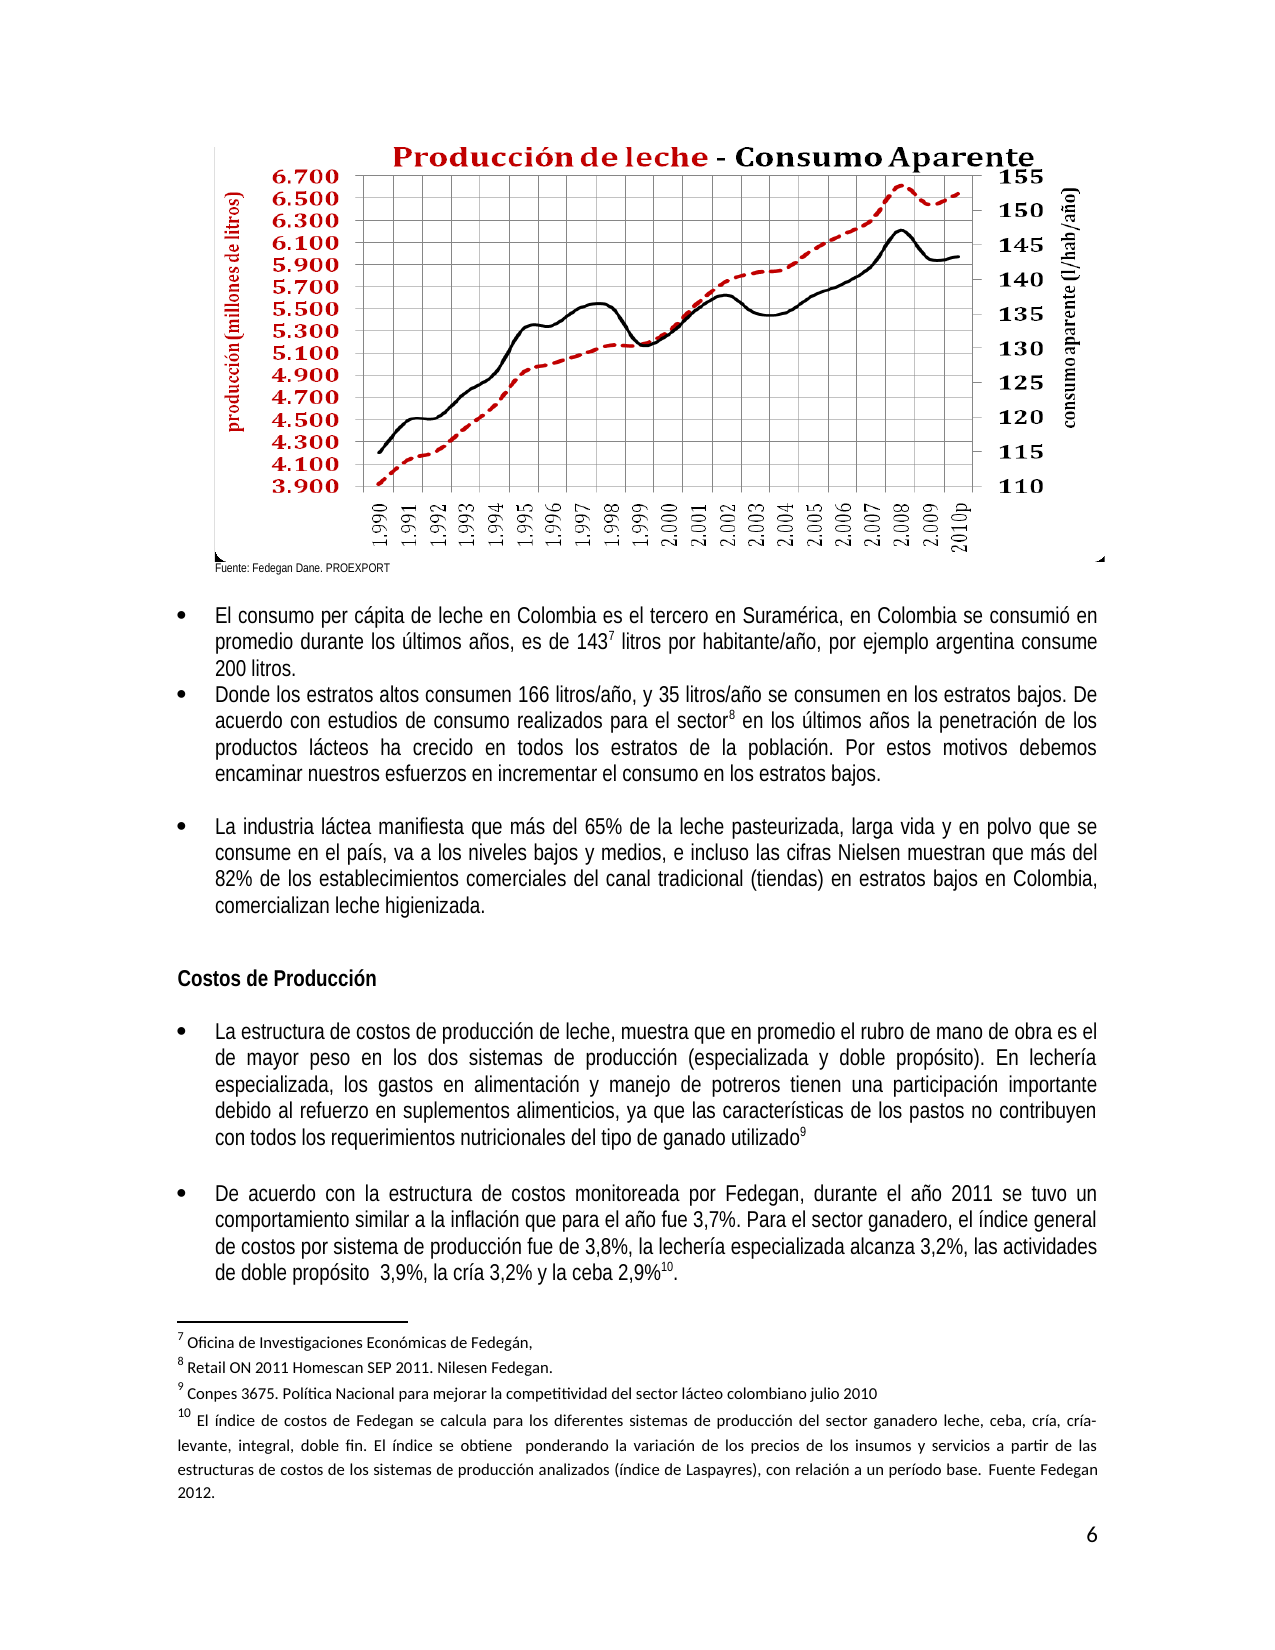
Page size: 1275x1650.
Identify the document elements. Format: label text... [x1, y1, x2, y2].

list El consumo per cápita de leche en Colombia es el tercero en Suramérica, en Colombia se consumió en promedio durante los últimos años, es de 143 litros por habitante/año, por ejemplo argentina consume 200 litros. [177, 602, 1098, 681]
list Donde los estratos altos consumen 166 litros/año, y 35 litros/año se consumen en los estratos bajos. De acuerdo con estudios de consumo realizados para el sector en los últimos años la penetración de los productos lácteos ha crecido en todos los estratos de la población. Por estos motivos debemos encaminar nuestros esfuerzos en incrementar el consumo en los estratos bajos. [177, 681, 1098, 786]
list Fuente: Fedegan Dane. PROEXPORT [215, 562, 1098, 576]
list La industria láctea manifiesta que más del 65% de la leche pasteurizada, larga vida y en polvo que se consume en el país, va a los niveles bajos y medios, e incluso las cifras Nielsen muestran que más del 82% de los establecimientos comerciales del canal tradicional (tiendas) en estratos bajos en Colombia, comercializan leche higienizada. [177, 813, 1098, 918]
list La estructura de costos de producción de leche, muestra que en promedio el rubro de mano de obra es el de mayor peso en los dos sistemas de producción (especializada y doble propósito). En lechería especializada, los gastos en alimentación y manejo de potreros tienen una participación importante debido al refuerzo en suplementos alimenticios, ya que las características de los pastos no contribuyen con todos los requerimientos nutricionales del tipo de ganado utilizado [177, 1018, 1098, 1150]
text Costos de Producción [177, 965, 1098, 992]
list De acuerdo con la estructura de costos monitoreada por Fedegan, durante el año 2011 se tuvo un comportamiento similar a la inflación que para el año fue 3,7%. Para el sector ganadero, el índice general de costos por sistema de producción fue de 3,8%, la lechería especializada alcanza 3,2%, las actividades de doble propósito 3,9%, la cría 3,2% y la ceba 2,9%. [177, 1180, 1098, 1285]
